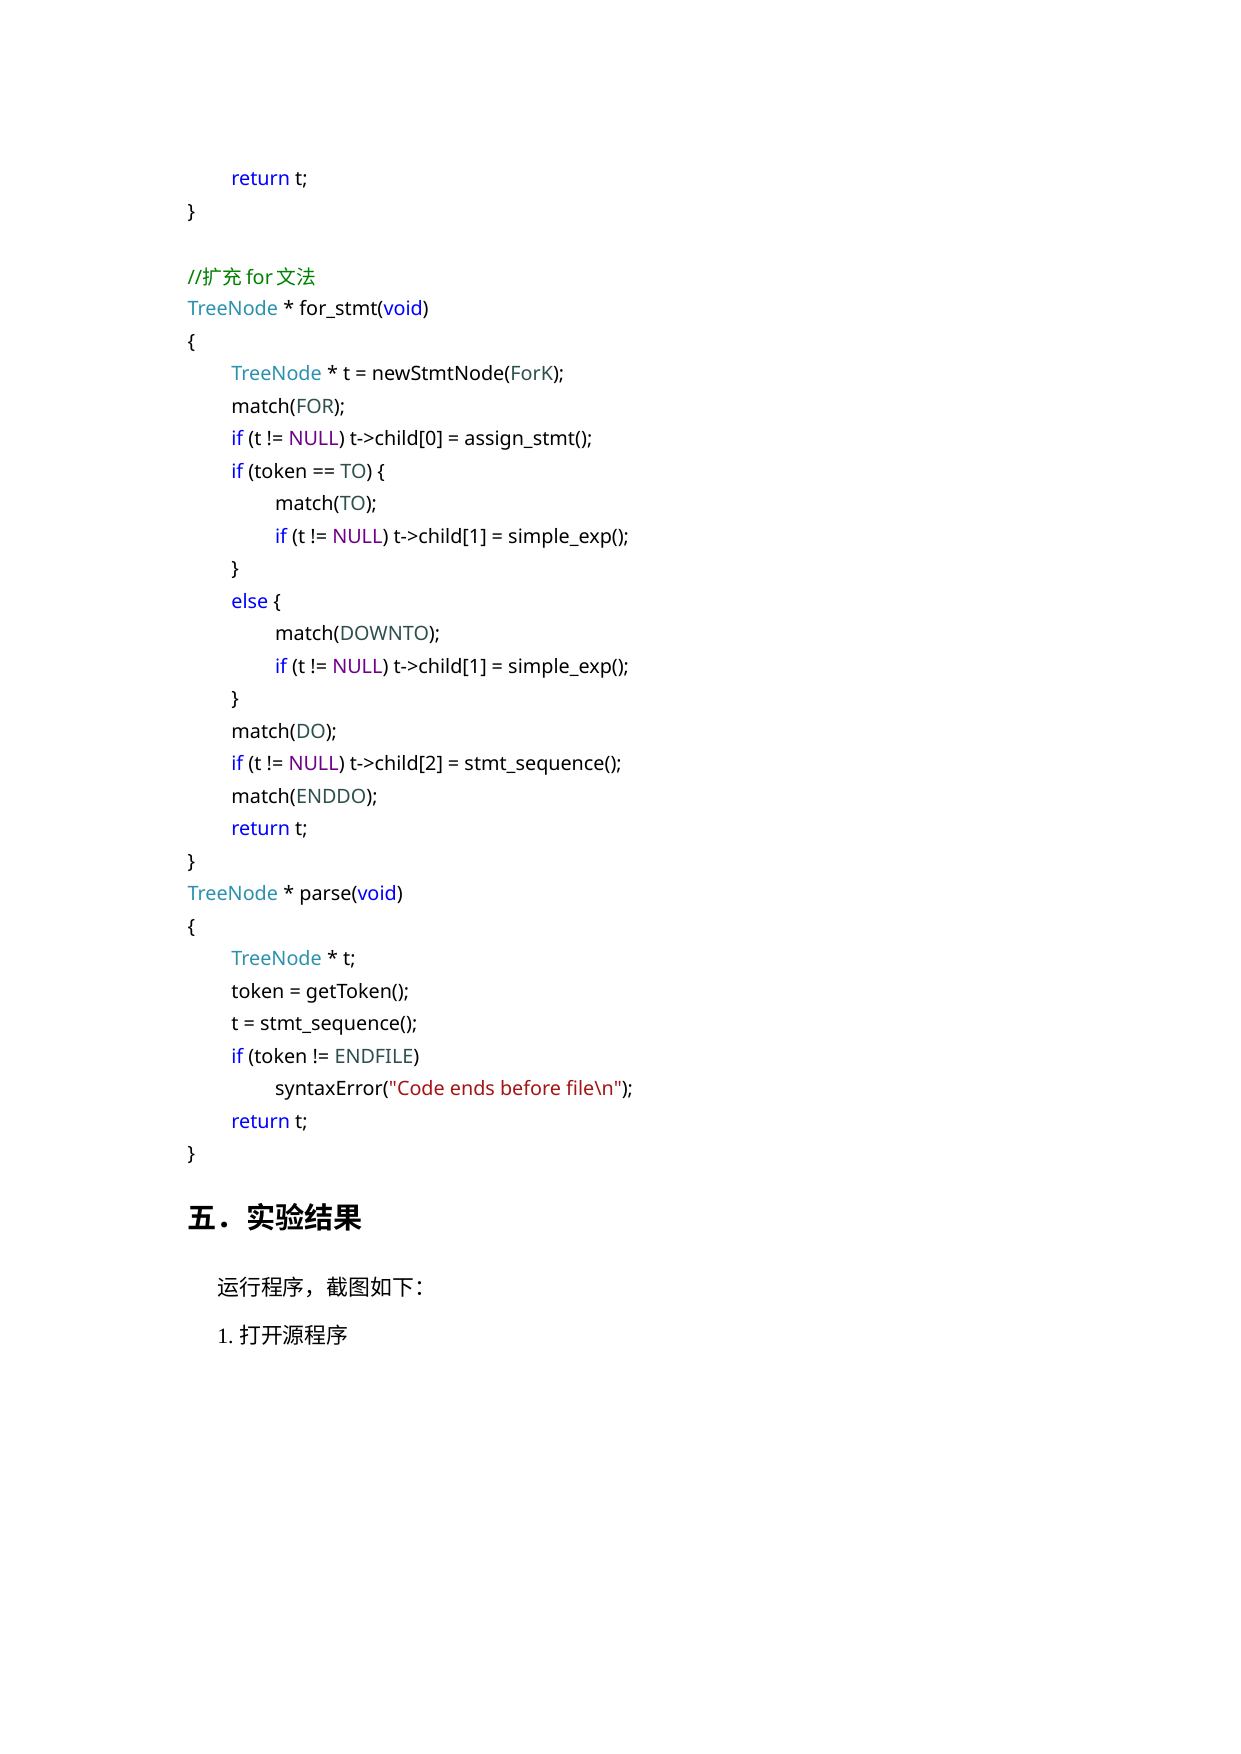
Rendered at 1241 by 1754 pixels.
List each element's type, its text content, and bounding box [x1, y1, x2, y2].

text if (token != ENDFILE) [187, 1039, 1053, 1072]
text return t; [187, 812, 1053, 844]
text if (t != NULL) t->child[1] = simple_exp(); [187, 519, 1053, 552]
text syntaxError("Code ends before file\n"); [187, 1072, 1053, 1104]
text { [187, 324, 1053, 357]
text match(TO); [187, 487, 1053, 519]
text match(ENDDO); [187, 779, 1053, 812]
text return t; [187, 162, 1053, 194]
text if (t != NULL) t->child[0] = assign_stmt(); [187, 422, 1053, 454]
text t = stmt_sequence(); [187, 1007, 1053, 1039]
text match(DO); [187, 714, 1053, 747]
text match(DOWNTO); [187, 617, 1053, 649]
text TreeNode * t = newStmtNode(ForK); [187, 357, 1053, 389]
list } [187, 1137, 1053, 1169]
text if (t != NULL) t->child[1] = simple_exp(); [187, 649, 1053, 682]
list 五．实验结果 [187, 1183, 1053, 1248]
text //扩充for文法 [187, 259, 1053, 292]
text } [187, 844, 1053, 877]
text { [187, 909, 1053, 942]
text TreeNode * for_stmt(void) [187, 292, 1053, 324]
text } [187, 682, 1053, 714]
text } [187, 194, 1053, 227]
text 运行程序，截图如下： [187, 1269, 1053, 1302]
text return t; [187, 1104, 1053, 1137]
text if (t != NULL) t->child[2] = stmt_sequence(); [187, 747, 1053, 779]
text match(FOR); [187, 389, 1053, 422]
text if (token == TO) { [187, 454, 1053, 487]
text } [187, 552, 1053, 584]
text TreeNode * t; [187, 942, 1053, 974]
text else { [187, 584, 1053, 617]
text token = getToken(); [187, 974, 1053, 1007]
list 打开源程序 [187, 1317, 1053, 1350]
text TreeNode * parse(void) [187, 877, 1053, 909]
